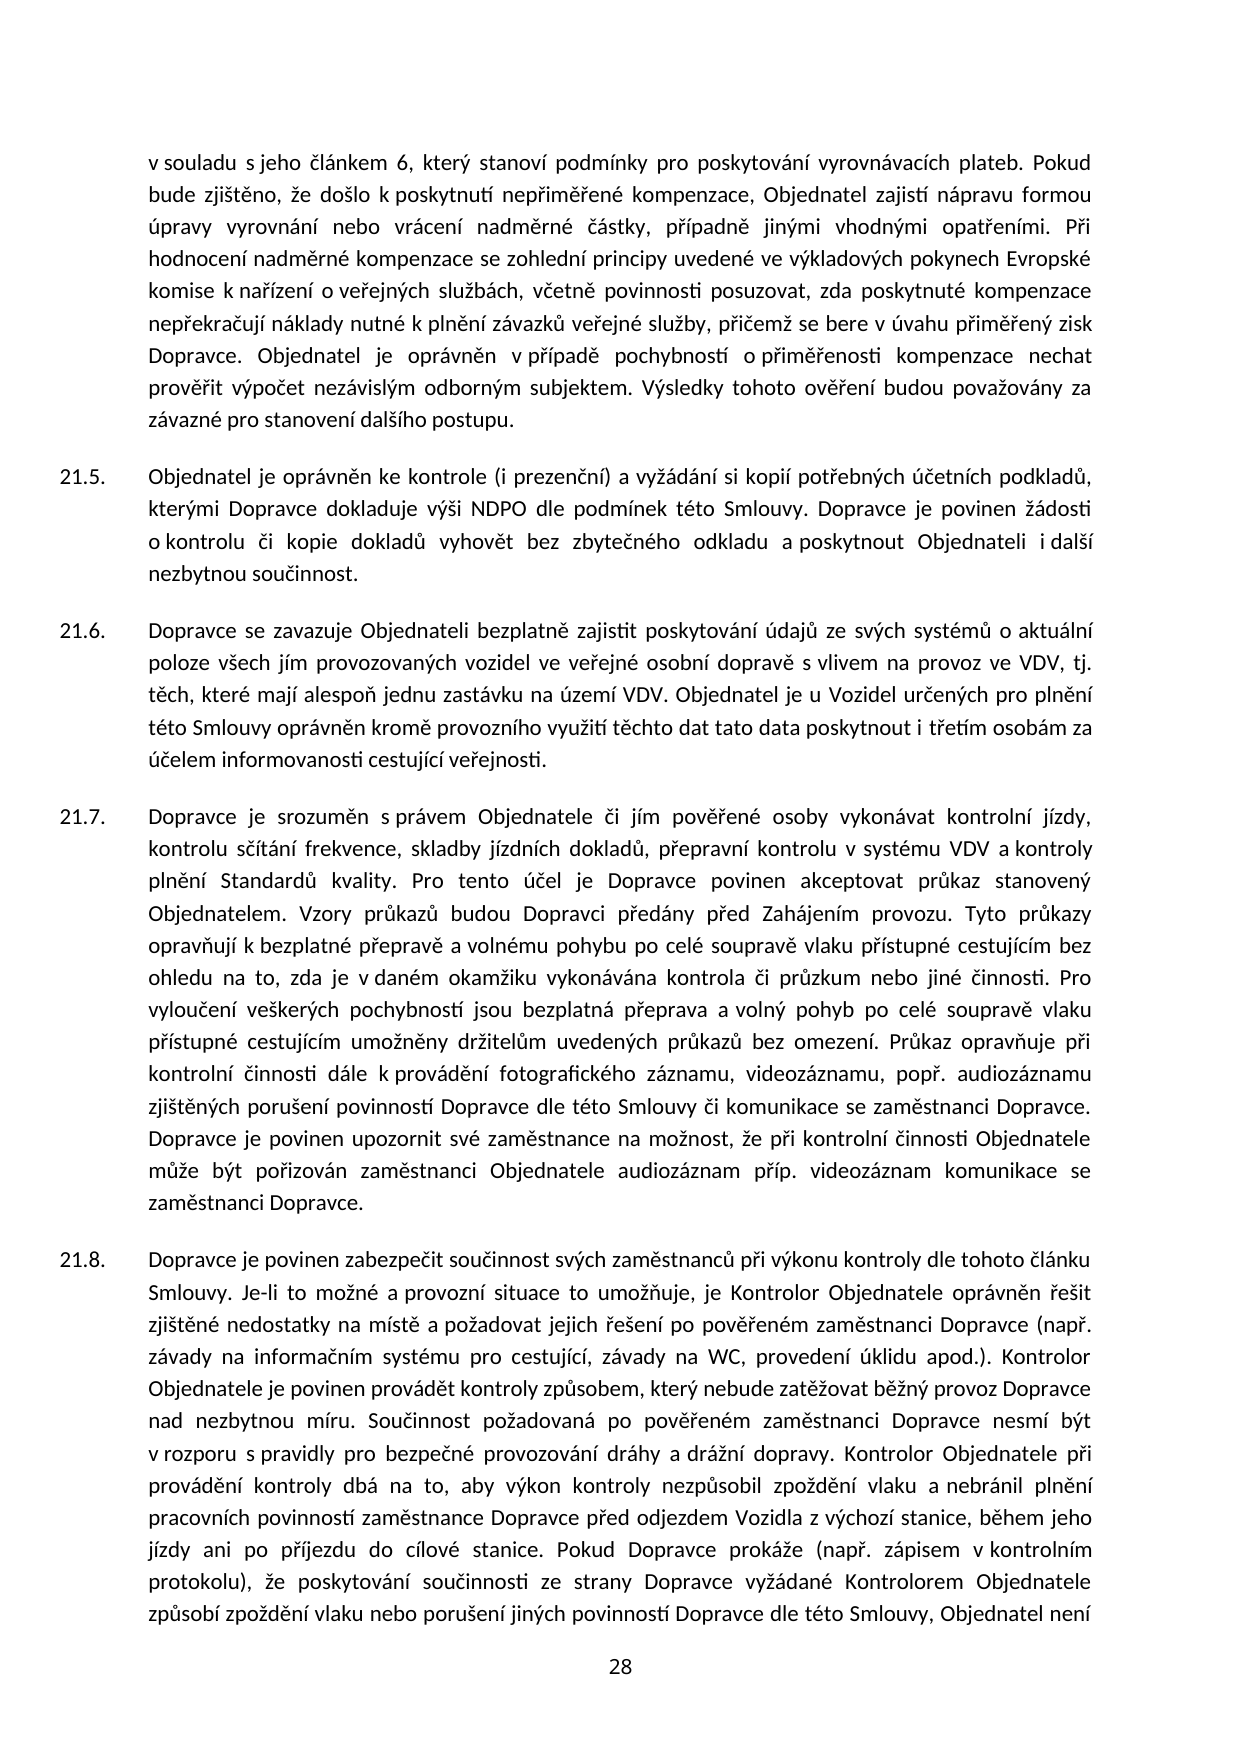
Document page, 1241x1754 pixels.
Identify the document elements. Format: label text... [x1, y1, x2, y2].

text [59, 148, 1093, 433]
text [59, 1246, 1093, 1628]
text Objednatel je oprávněn ke kontrole (i prezenční) a vyžádání si kopií potřebných účetních podkladů, kterými Dopravce dokladuje výši NDPO dle podmínek této Smlouvy. Dopravce je povinen žádosti o kontrolu či kopie dokladů vyhovět bez zbytečného odkladu a poskytnout Objednateli i další nezbytnou součinnost. [59, 462, 1093, 587]
text Dopravce je srozuměn s právem Objednatele či jím pověřené osoby vykonávat kontrolní jízdy, kontrolu sčítání frekvence, skladby jízdních dokladů, přepravní kontrolu v systému VDV a kontroly plnění Standardů kvality. Pro tento účel je Dopravce povinen akceptovat průkaz stanovený Objednatelem. Vzory průkazů budou Dopravci předány před Zahájením provozu. Tyto průkazy opravňují k bezplatné přepravě a volnému pohybu po celé soupravě vlaku přístupné cestujícím bez ohledu na to, zda je v daném okamžiku vykonávána kontrola či průzkum nebo jiné činnosti. Pro vyloučení veškerých pochybností jsou bezplatná přeprava a volný pohyb po celé soupravě vlaku přístupné cestujícím umožněny držitelům uvedených průkazů bez omezení. Průkaz opravňuje při kontrolní činnosti dále k provádění fotografického záznamu, videozáznamu, popř. audiozáznamu zjištěných porušení povinností Dopravce dle této Smlouvy či komunikace se zaměstnanci Dopravce. Dopravce je povinen upozornit své zaměstnance na možnost, že při kontrolní činnosti Objednatele může být pořizován zaměstnanci Objednatele audiozáznam příp. videozáznam komunikace se zaměstnanci Dopravce. [59, 802, 1093, 1216]
text Dopravce se zavazuje Objednateli bezplatně zajistit poskytování údajů ze svých systémů o aktuální poloze všech jím provozovaných vozidel ve veřejné osobní dopravě s vlivem na provoz ve VDV, tj. těch, které mají alespoň jednu zastávku na území VDV. Objednatel je u Vozidel určených pro plnění této Smlouvy oprávněn kromě provozního využití těchto dat tato data poskytnout i třetím osobám za účelem informovanosti cestující veřejnosti. [59, 616, 1093, 773]
